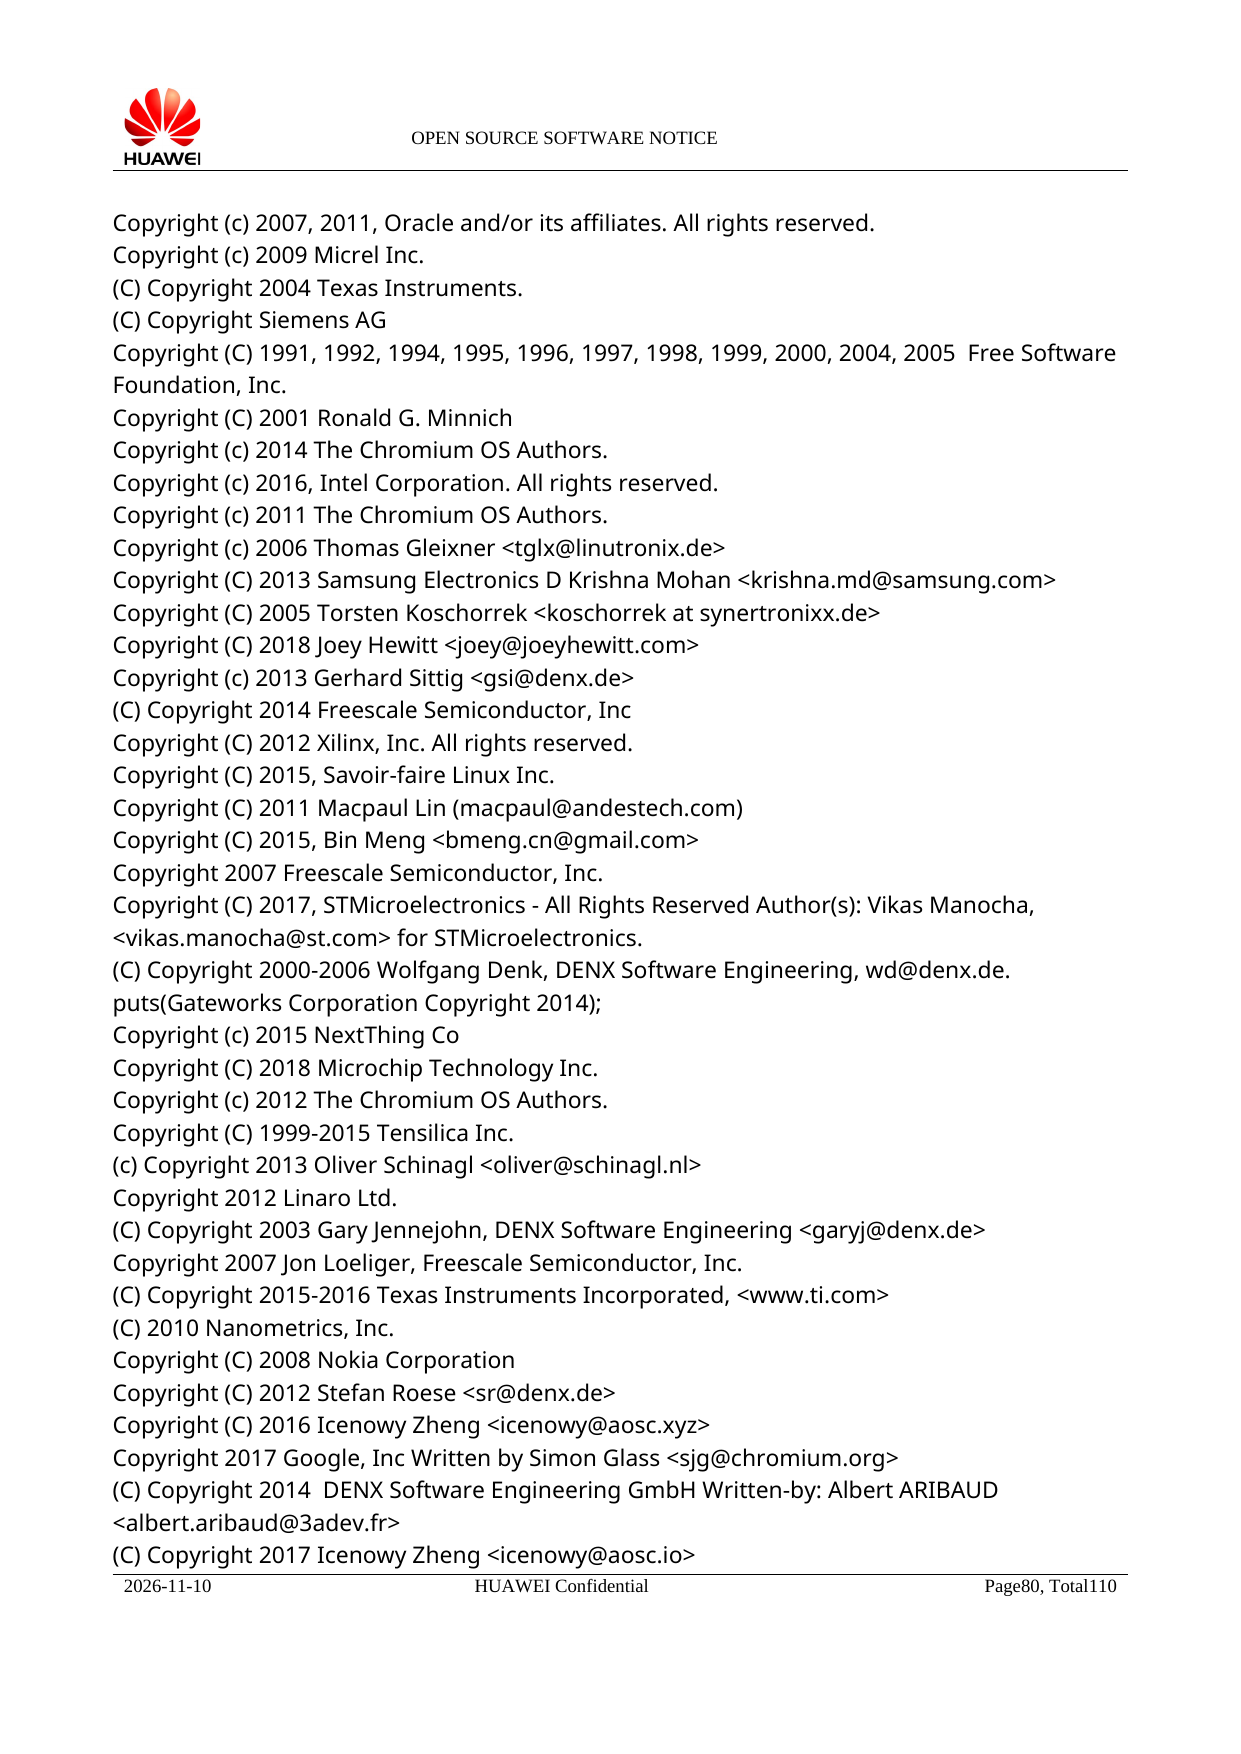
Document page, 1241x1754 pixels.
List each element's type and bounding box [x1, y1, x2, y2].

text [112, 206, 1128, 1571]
picture [124, 88, 201, 165]
